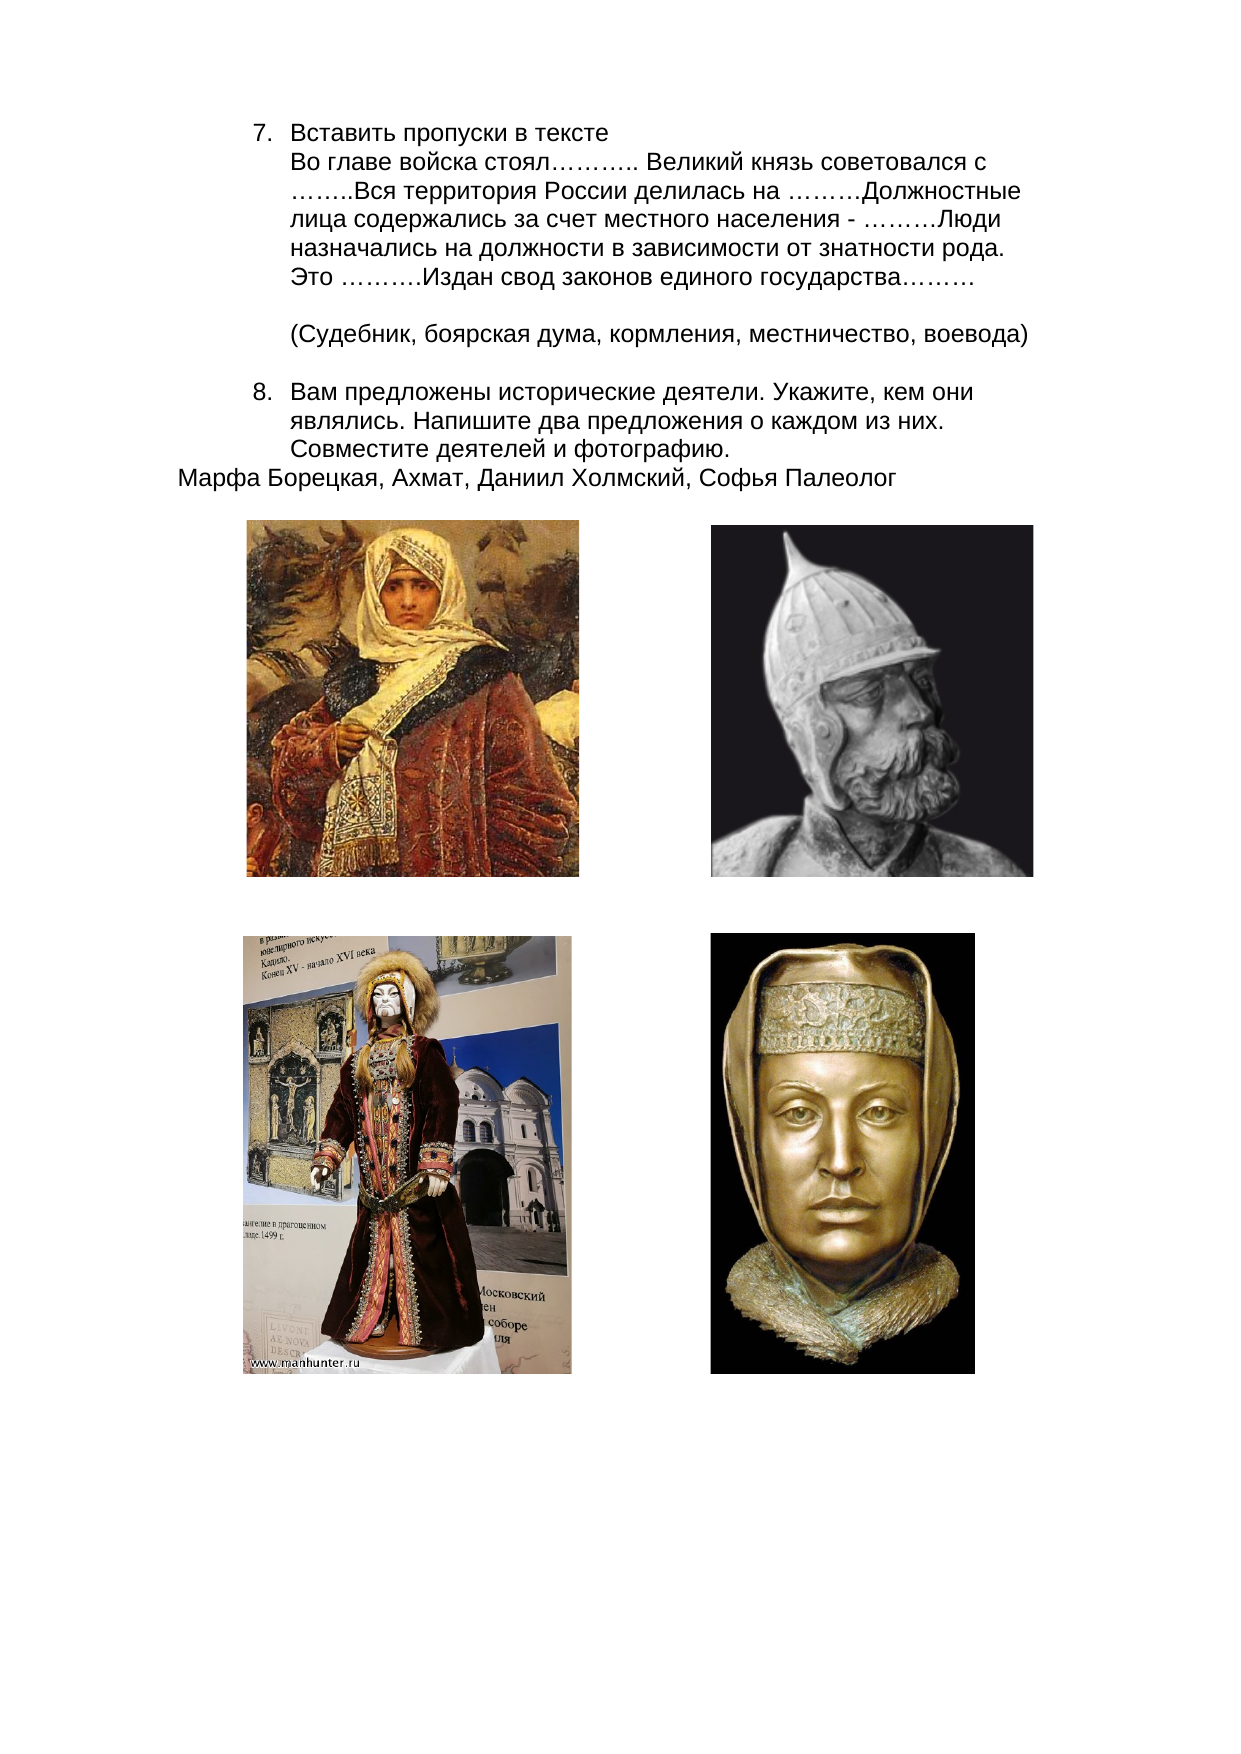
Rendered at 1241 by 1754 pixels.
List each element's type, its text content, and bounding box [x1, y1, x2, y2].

list Вам предложены исторические деятели. Укажите, кем они являлись. Напишите два предложения о каждом из них. Совместите деятелей и фотографию. [252, 377, 1034, 463]
picture [243, 936, 572, 1374]
picture [710, 933, 975, 1374]
picture [246, 520, 580, 877]
list Во главе войска стоял……….. Великий князь советовался с ……..Вся территория России делилась на ………Должностные лица содержались за счет местного населения - ………Люди назначались на должности в зависимости от знатности рода. Это ……….Издан свод законов единого государства……… [290, 147, 1034, 291]
text Марфа Борецкая, Ахмат, Даниил Холмский, Софья Палеолог [177, 463, 1034, 492]
list Вставить пропуски в тексте [252, 118, 1034, 147]
picture [711, 525, 1034, 877]
list (Судебник, боярская дума, кормления, местничество, воевода) [290, 319, 1034, 348]
